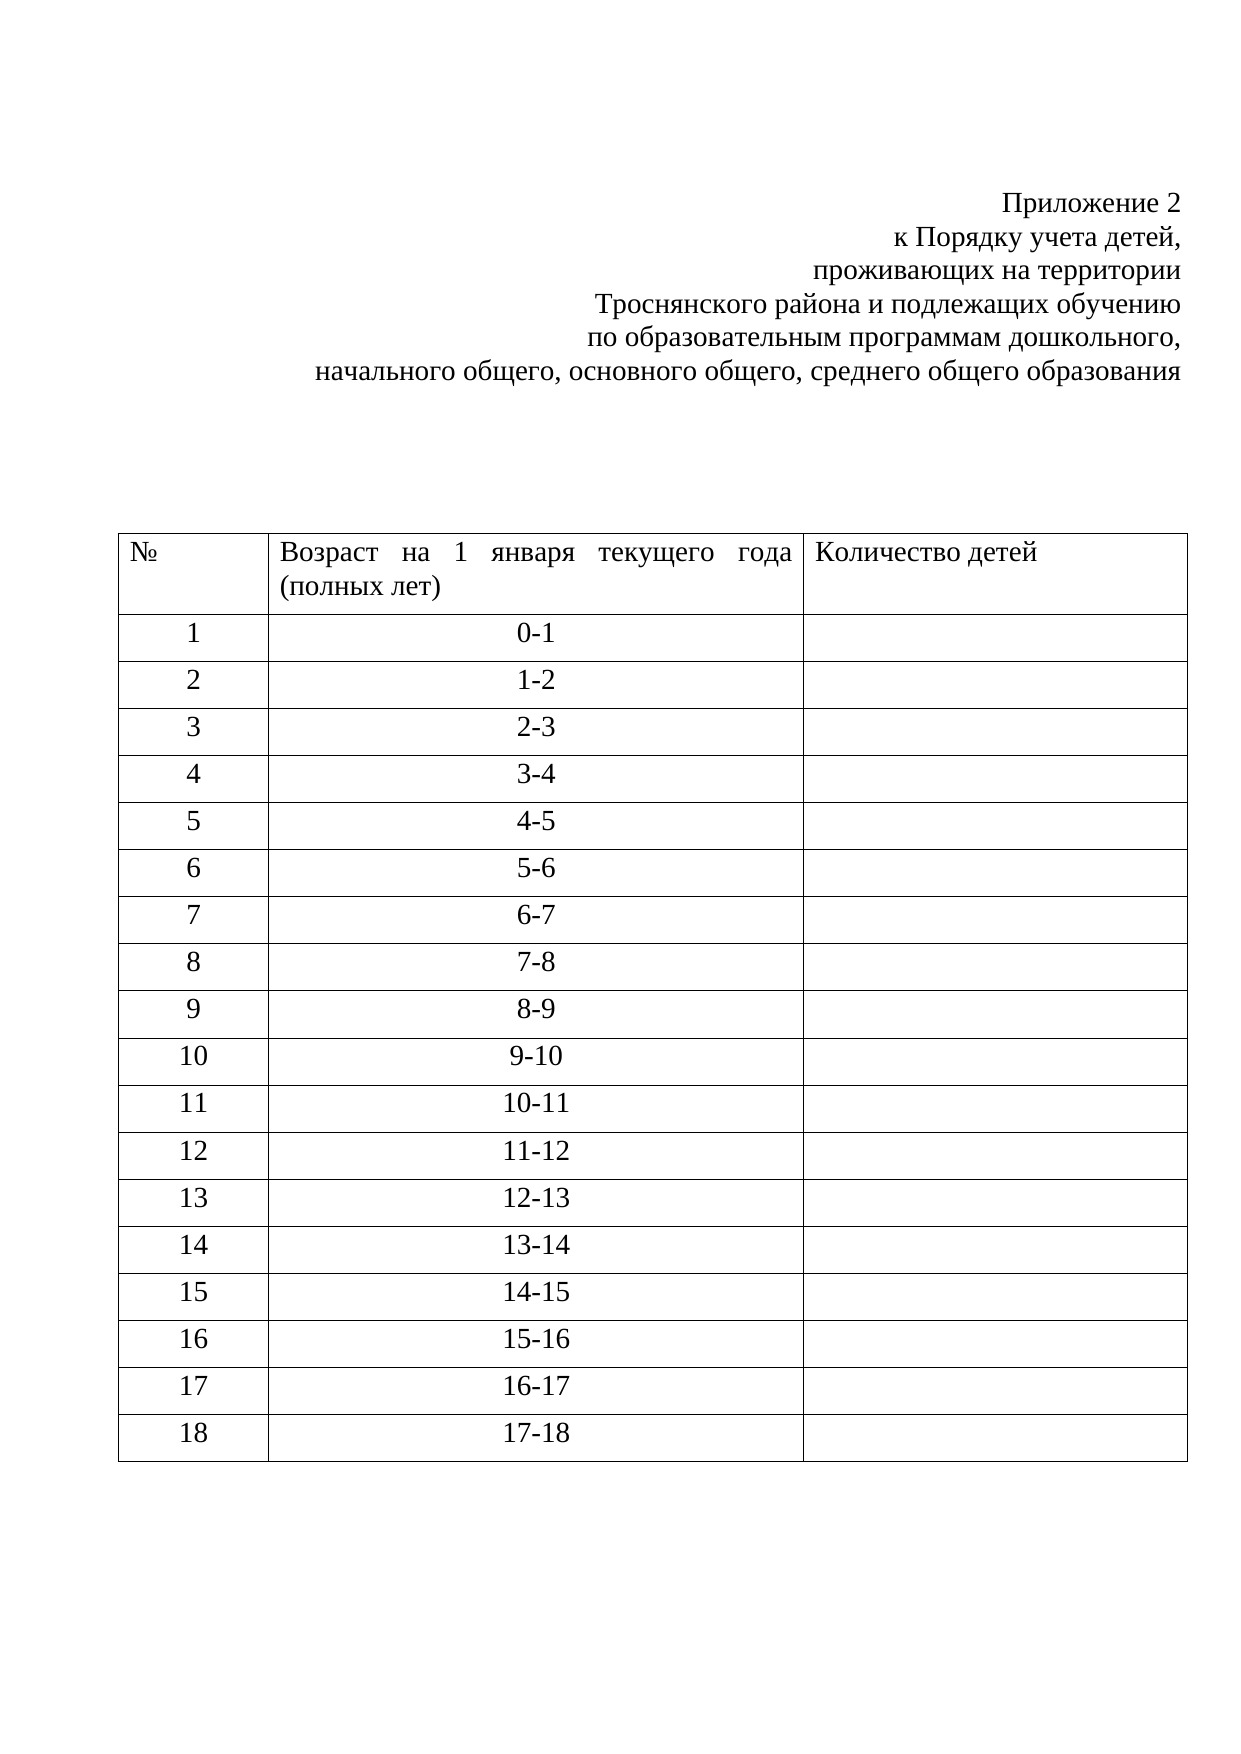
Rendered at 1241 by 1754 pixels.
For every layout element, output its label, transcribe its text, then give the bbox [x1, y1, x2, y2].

table_cell [804, 1368, 1187, 1414]
table_cell [804, 803, 1187, 849]
table_cell [804, 850, 1187, 896]
table_cell [804, 1415, 1187, 1461]
table_cell 7 [119, 897, 268, 943]
table_cell 13 [119, 1180, 268, 1226]
table_cell [804, 662, 1187, 708]
table_cell 17-18 [269, 1415, 803, 1461]
table_cell 18 [119, 1415, 268, 1461]
table_cell 6-7 [269, 897, 803, 943]
text начального общего, основного общего, среднего общего образования [118, 353, 1181, 386]
table_cell [804, 709, 1187, 755]
table_cell 15 [119, 1274, 268, 1320]
table_cell [804, 1321, 1187, 1367]
table_cell [804, 615, 1187, 661]
table_cell 15-16 [269, 1321, 803, 1367]
table_cell [804, 1180, 1187, 1226]
table_header № [119, 534, 268, 614]
table_cell 5 [119, 803, 268, 849]
table_cell 13-14 [269, 1227, 803, 1273]
table_cell 10-11 [269, 1086, 803, 1132]
text проживающих на территории [118, 252, 1181, 286]
text по образовательным программам дошкольного, [118, 319, 1181, 353]
table_cell 1 [119, 615, 268, 661]
table_cell 4-5 [269, 803, 803, 849]
table_cell [804, 1274, 1187, 1320]
table_cell 5-6 [269, 850, 803, 896]
table_cell 9-10 [269, 1039, 803, 1084]
table_cell 2 [119, 662, 268, 708]
table_cell [804, 991, 1187, 1037]
table_cell [804, 756, 1187, 802]
table_cell 11-12 [269, 1133, 803, 1179]
table_cell [804, 1227, 1187, 1273]
table_cell 7-8 [269, 944, 803, 990]
table_cell 1-2 [269, 662, 803, 708]
table_cell 16-17 [269, 1368, 803, 1414]
table_cell 17 [119, 1368, 268, 1414]
table_cell 2-3 [269, 709, 803, 755]
table_cell 14-15 [269, 1274, 803, 1320]
table_header Возраст на 1 января текущего года (полных лет) [269, 534, 803, 614]
table_cell 4 [119, 756, 268, 802]
table_cell 12-13 [269, 1180, 803, 1226]
table_cell 10 [119, 1039, 268, 1084]
table_cell 3 [119, 709, 268, 755]
table_cell 0-1 [269, 615, 803, 661]
table_cell 11 [119, 1086, 268, 1132]
table_cell 8 [119, 944, 268, 990]
table_cell 9 [119, 991, 268, 1037]
text Приложение 2 [118, 185, 1181, 219]
table_cell 8-9 [269, 991, 803, 1037]
table_cell [804, 897, 1187, 943]
text к Порядку учета детей, [118, 219, 1181, 252]
table_cell [804, 1086, 1187, 1132]
table_cell 3-4 [269, 756, 803, 802]
table_cell 16 [119, 1321, 268, 1367]
table_cell [804, 1039, 1187, 1084]
table_cell 14 [119, 1227, 268, 1273]
text Троснянского района и подлежащих обучению [118, 286, 1181, 319]
table_cell [804, 1133, 1187, 1179]
table_cell 6 [119, 850, 268, 896]
table_cell [804, 944, 1187, 990]
table_header Количество детей [804, 534, 1187, 614]
table_cell 12 [119, 1133, 268, 1179]
